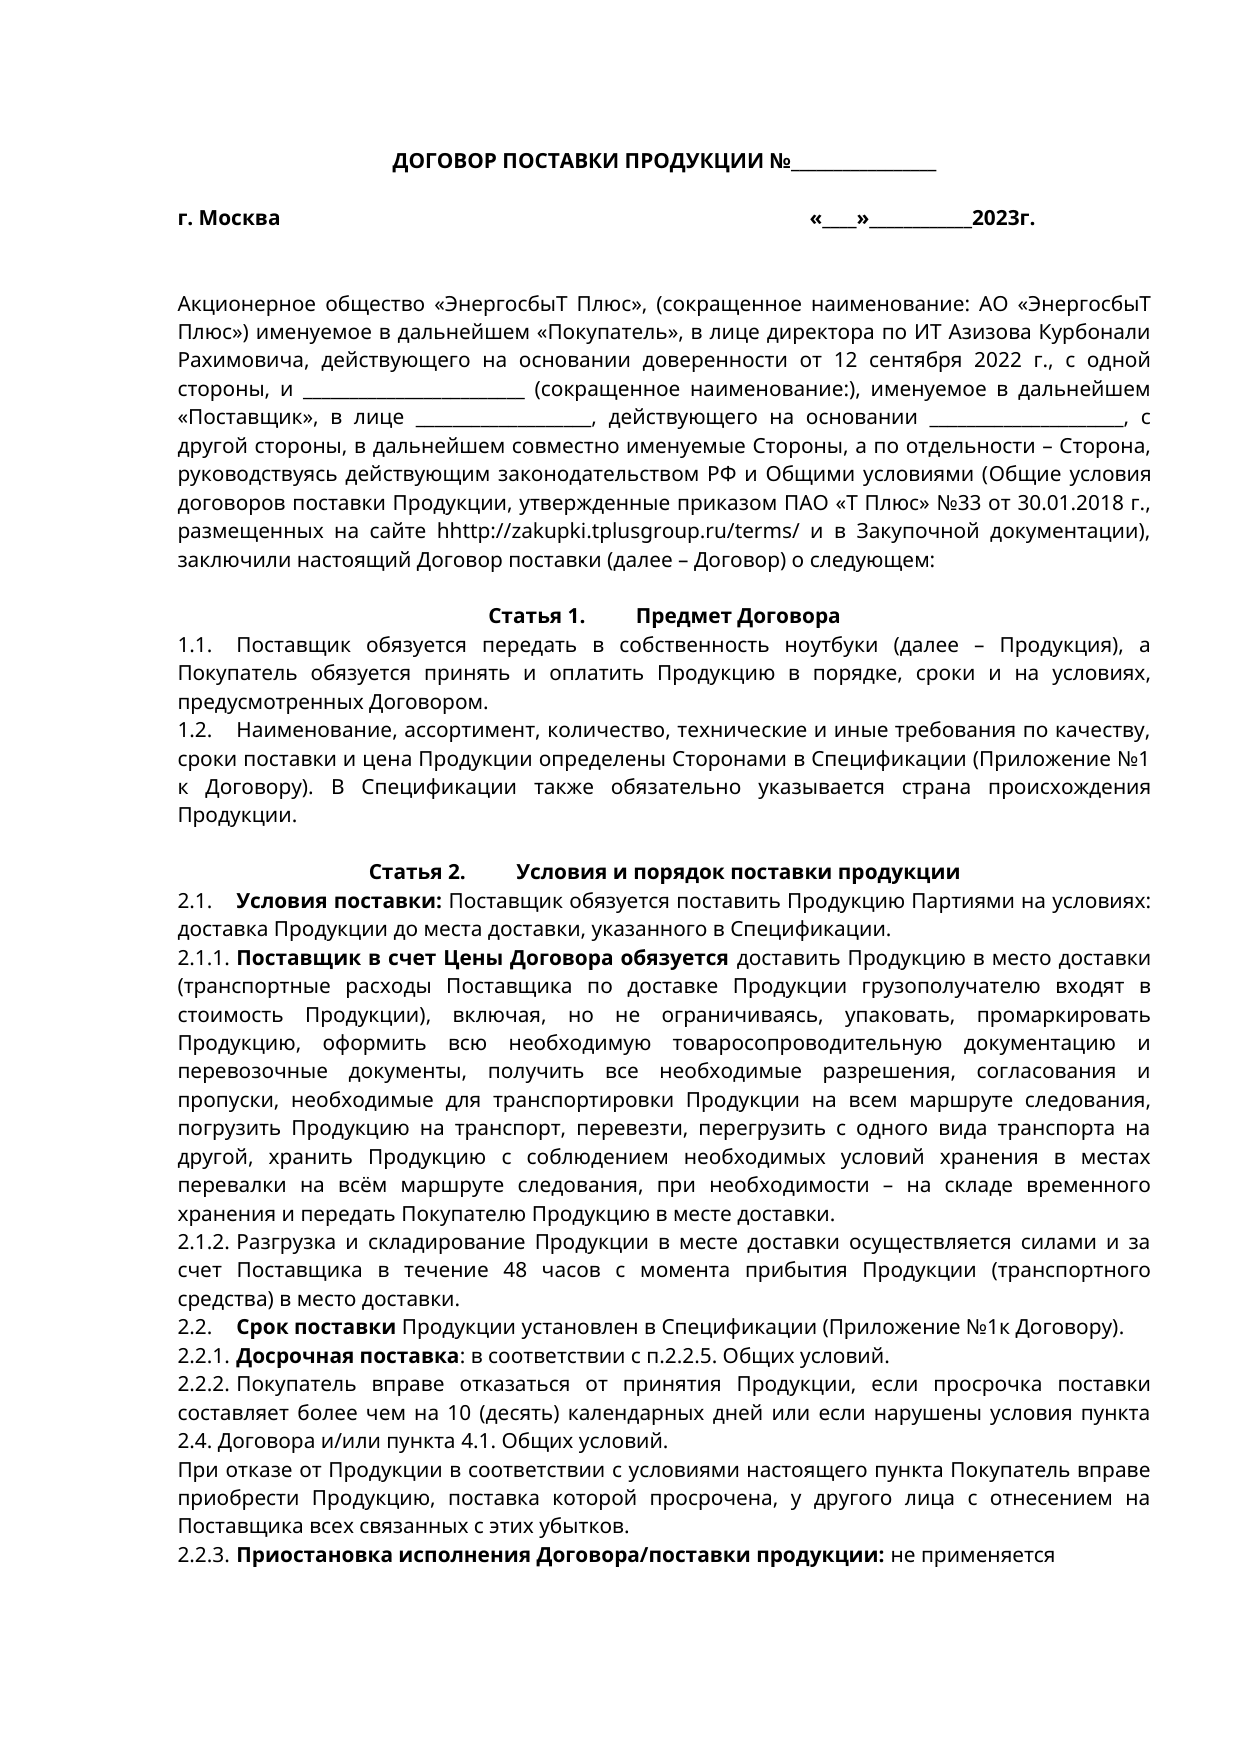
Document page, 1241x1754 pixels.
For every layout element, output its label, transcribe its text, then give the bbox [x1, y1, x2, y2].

list Покупатель вправе отказаться от принятия Продукции, если просрочка поставки составляет более чем на 10 (десять) календарных дней или если нарушены условия пункта 2.4. Договора и/или пункта 4.1. Общих условий. [177, 1369, 1152, 1455]
text Акционерное общество «ЭнергосбыТ Плюс», (сокращенное наименование: АО «ЭнергосбыТ Плюс») именуемое в дальнейшем «Покупатель», в лице директора по ИТ Азизова Курбонали Рахимовича, действующего на основании доверенности от 12 сентября 2022 г., с одной стороны, и ________________________ (сокращенное наименование:), именуемое в дальнейшем «Поставщик», в лице ___________________, действующего на основании _____________________, с другой стороны, в дальнейшем совместно именуемые Стороны, а по отдельности – Сторона, руководствуясь действующим законодательством РФ и Общими условиями (Общие условия договоров поставки Продукции, утвержденные приказом ПАО «Т Плюс» №33 от 30.01.2018 г., размещенных на сайте hhttp://zakupki.tplusgroup.ru/terms/ и в Закупочной документации), заключили настоящий Договор поставки (далее – Договор) о следующем: [177, 289, 1152, 573]
list Срок поставки Продукции установлен в Спецификации (Приложение №1к Договору). [177, 1312, 1152, 1341]
list Наименование, ассортимент, количество, технические и иные требования по качеству, сроки поставки и цена Продукции определены Сторонами в Спецификации (Приложение №1 к Договору). В Спецификации также обязательно указывается страна происхождения Продукции. [177, 715, 1152, 829]
list Предмет Договора [177, 602, 1152, 630]
text г. Москва «____»____________2023г. [177, 203, 1152, 232]
list Условия и порядок поставки продукции [177, 857, 1152, 886]
list Приостановка исполнения Договора/поставки продукции: не применяется [177, 1540, 1152, 1568]
list Поставщик в счет Цены Договора обязуется доставить Продукцию в место доставки (транспортные расходы Поставщика по доставке Продукции грузополучателю входят в стоимость Продукции), включая, но не ограничиваясь, упаковать, промаркировать Продукцию, оформить всю необходимую товаросопроводительную документацию и перевозочные документы, получить все необходимые разрешения, согласования и пропуски, необходимые для транспортировки Продукции на всем маршруте следования, погрузить Продукцию на транспорт, перевезти, перегрузить с одного вида транспорта на другой, хранить Продукцию с соблюдением необходимых условий хранения в местах перевалки на всём маршруте следования, при необходимости – на складе временного хранения и передать Покупателю Продукцию в месте доставки. [177, 943, 1152, 1227]
list Поставщик обязуется передать в собственность ноутбуки (далее – Продукция), а Покупатель обязуется принять и оплатить Продукцию в порядке, сроки и на условиях, предусмотренных Договором. [177, 630, 1152, 715]
list Разгрузка и складирование Продукции в месте доставки осуществляется силами и за счет Поставщика в течение 48 часов с момента прибытия Продукции (транспортного средства) в место доставки. [177, 1227, 1152, 1312]
list Условия поставки: Поставщик обязуется поставить Продукцию Партиями на условиях: доставка Продукции до места доставки, указанного в Спецификации. [177, 886, 1152, 943]
text ДОГОВОР ПОСТАВКИ ПРОДУКЦИИ №_________________ [177, 147, 1152, 175]
list Досрочная поставка: в соответствии с п.2.2.5. Общих условий. [177, 1341, 1152, 1369]
text При отказе от Продукции в соответствии с условиями настоящего пункта Покупатель вправе приобрести Продукцию, поставка которой просрочена, у другого лица с отнесением на Поставщика всех связанных с этих убытков. [177, 1455, 1152, 1540]
